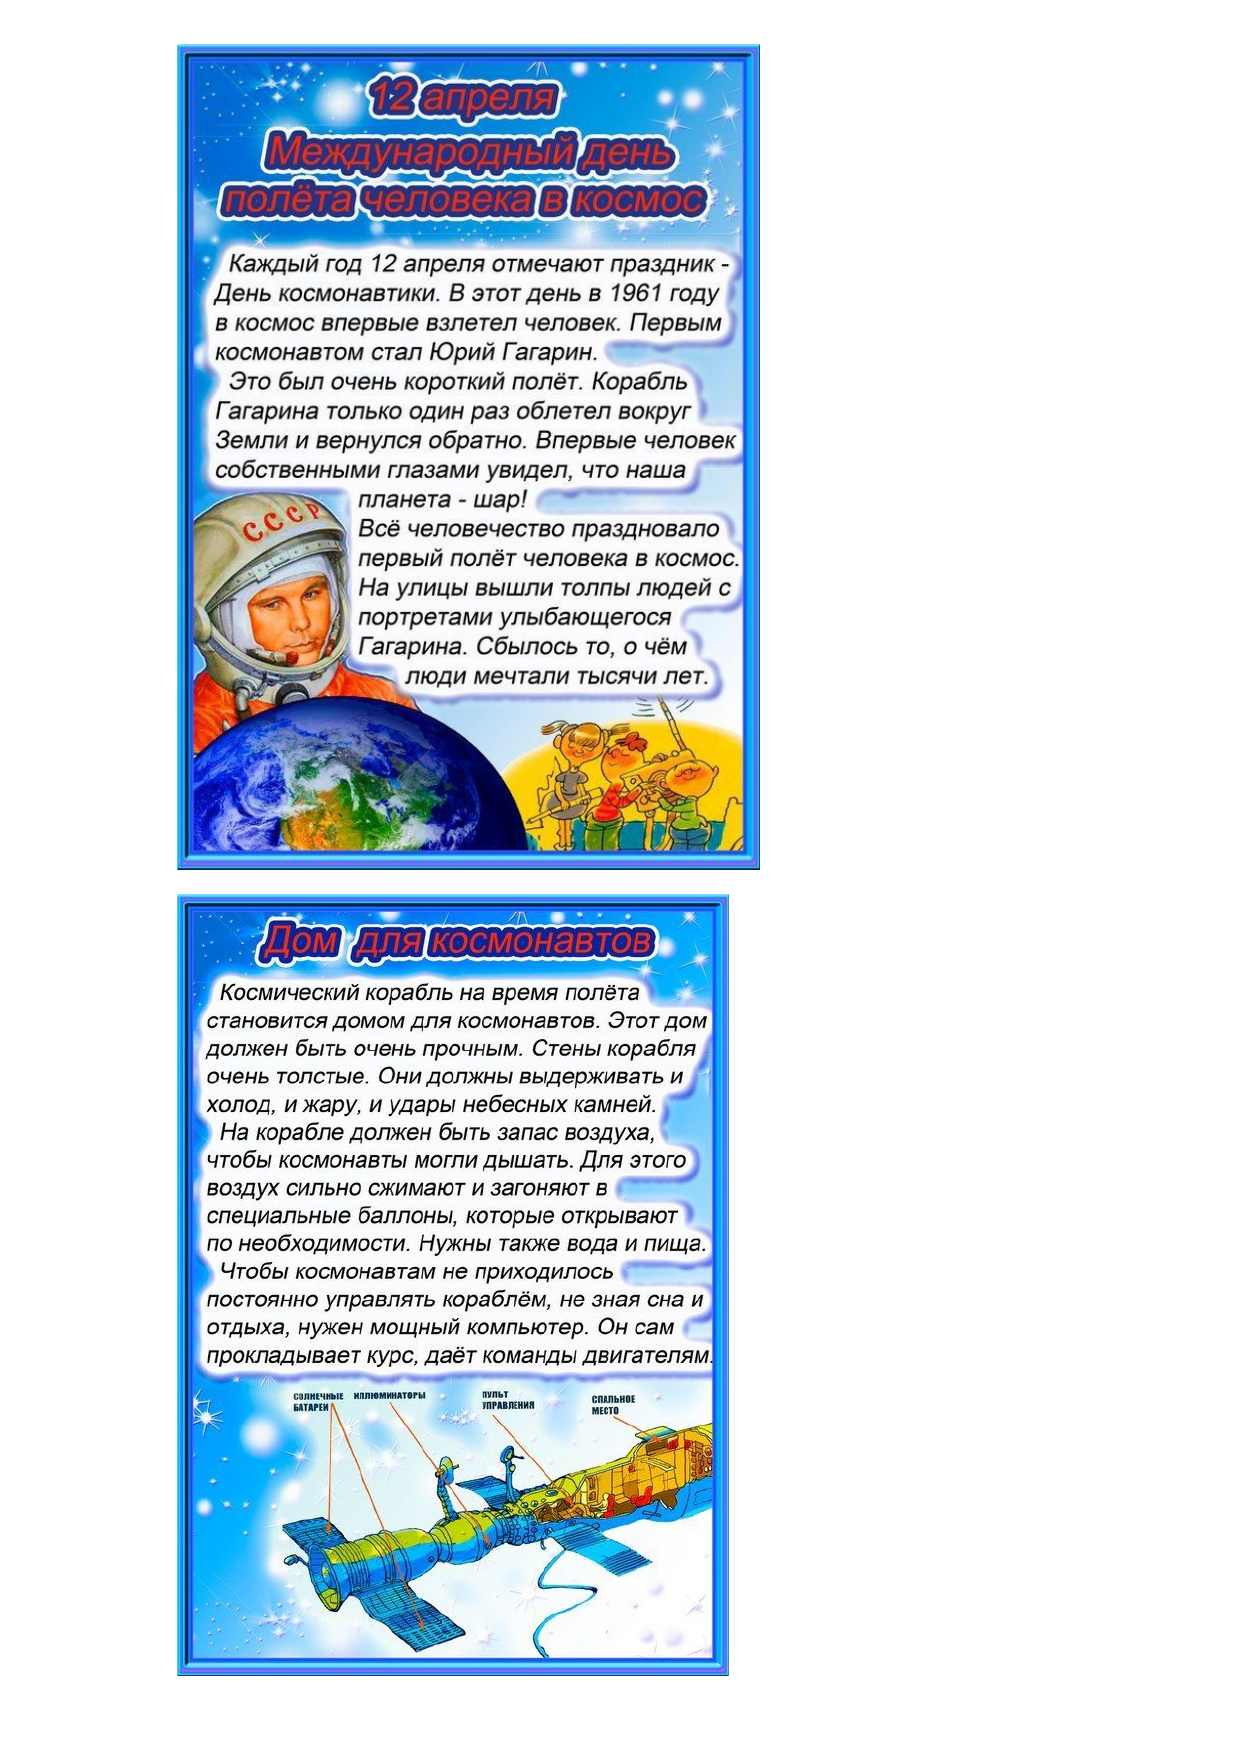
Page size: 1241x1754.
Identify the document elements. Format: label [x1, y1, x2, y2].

picture [177, 894, 729, 1676]
picture [177, 44, 760, 870]
